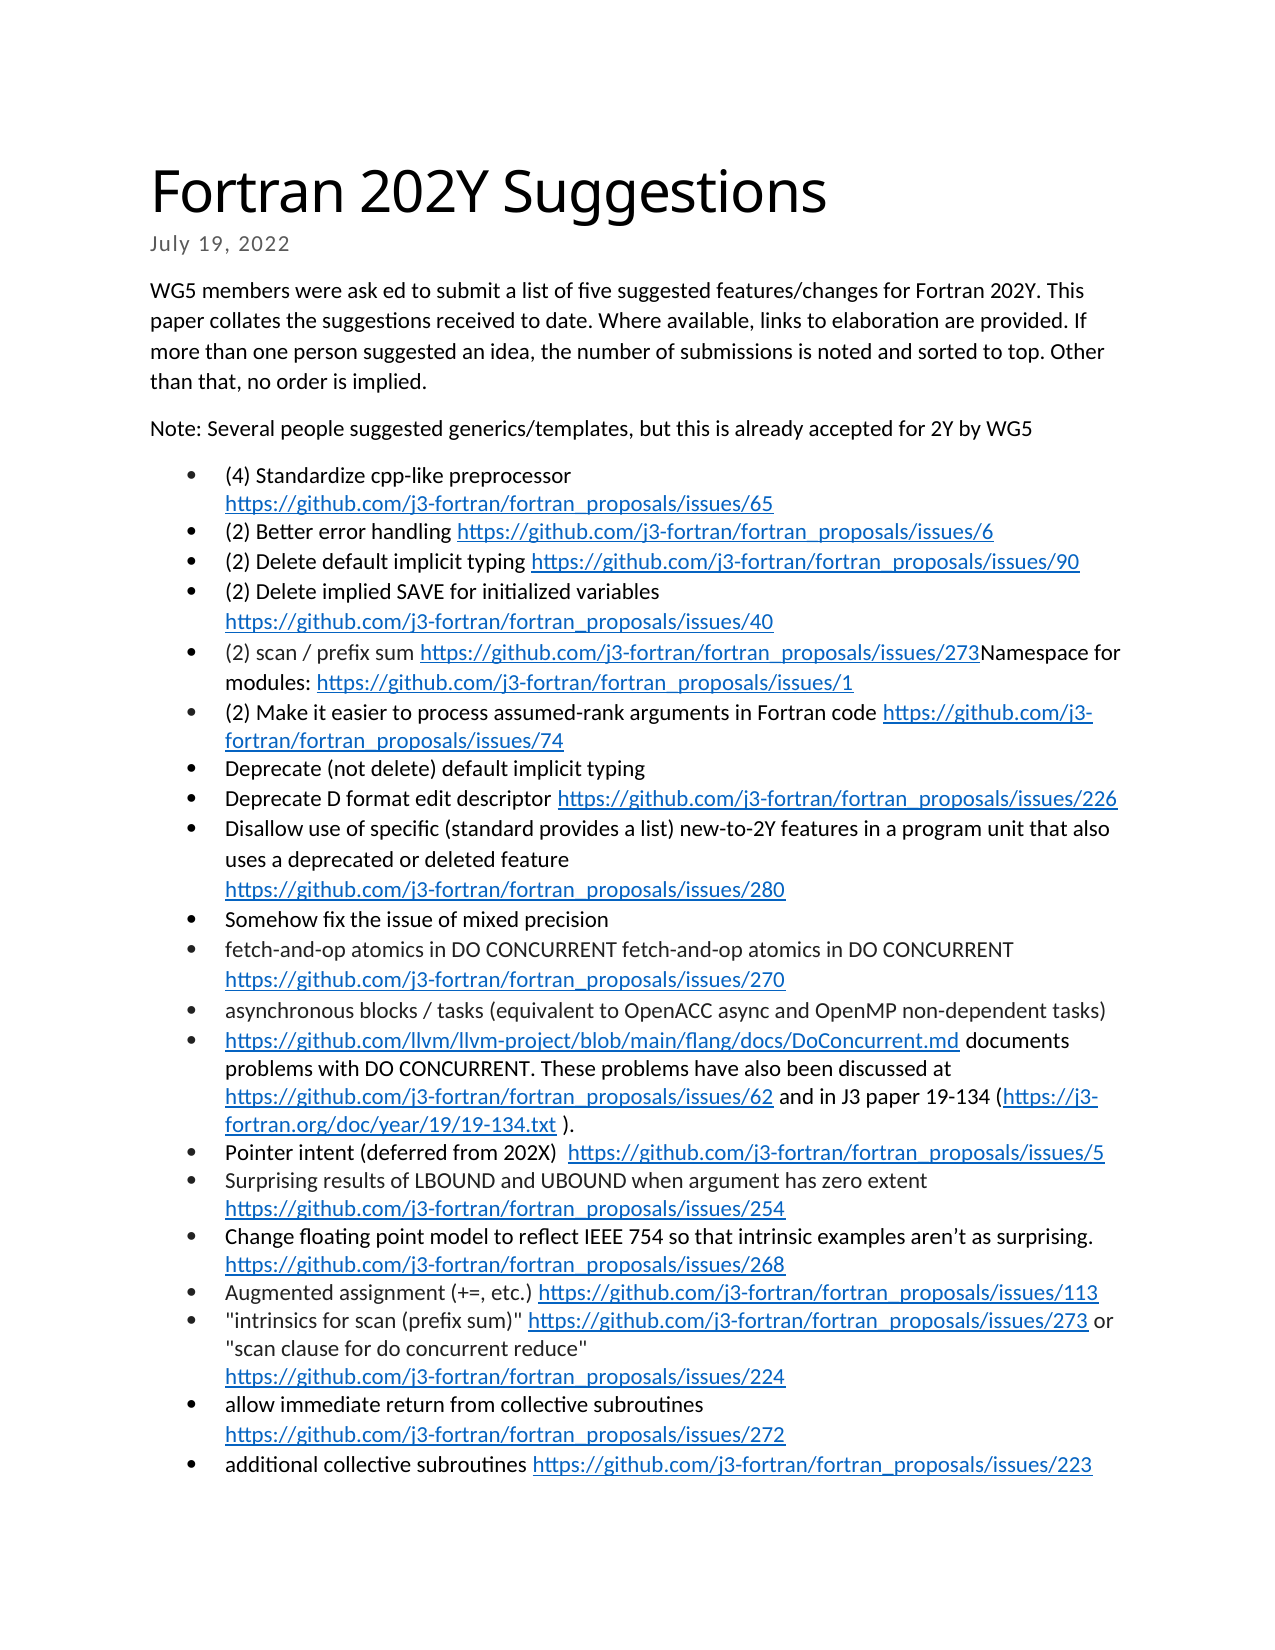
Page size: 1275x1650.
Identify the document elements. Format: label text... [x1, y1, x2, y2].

list (2) scan / prefix sum https://github.com/j3-fortran/fortran_proposals/issues/273Namespace for modules: https://github.com/j3-fortran/fortran_proposals/issues/1 [187, 638, 1125, 696]
list (4) Standardize cpp-like preprocessor https://github.com/j3-fortran/fortran_proposals/issues/65 [187, 461, 1125, 517]
list additional collective subroutines https://github.com/j3-fortran/fortran_proposals/issues/223 [187, 1451, 1125, 1479]
list Deprecate D format edit descriptor https://github.com/j3-fortran/fortran_proposals/issues/226 [187, 784, 1125, 812]
list fetch-and-op atomics in DO CONCURRENT fetch-and-op atomics in DO CONCURRENT https://github.com/j3-fortran/fortran_proposals/issues/270 [187, 935, 1125, 993]
list (2) Better error handling https://github.com/j3-fortran/fortran_proposals/issues/6 [187, 517, 1125, 545]
list Pointer intent (deferred from 202X) https://github.com/j3-fortran/fortran_proposals/issues/5 [187, 1138, 1125, 1166]
text Note: Several people suggested generics/templates, but this is already accepted for 2Y by WG5 [150, 414, 1125, 442]
subtitle July 19, 2022 [150, 229, 1125, 257]
list allow immediate return from collective subroutines https://github.com/j3-fortran/fortran_proposals/issues/272 [187, 1390, 1125, 1448]
list Somehow fix the issue of mixed precision [187, 905, 1125, 933]
list "intrinsics for scan (prefix sum)" https://github.com/j3-fortran/fortran_proposals/issues/273 or "scan clause for do concurrent reduce" https://github.com/j3-fortran/fortran_proposals/issues/224 [187, 1306, 1125, 1390]
list Disallow use of specific (standard provides a list) new-to-2Y features in a program unit that also uses a deprecated or deleted feature https://github.com/j3-fortran/fortran_proposals/issues/280 [187, 814, 1125, 903]
list Deprecate (not delete) default implicit typing [187, 754, 1125, 782]
list (2) Delete default implicit typing https://github.com/j3-fortran/fortran_proposals/issues/90 [187, 547, 1125, 575]
list https://github.com/llvm/llvm-project/blob/main/flang/docs/DoConcurrent.md documents problems with DO CONCURRENT. These problems have also been discussed at https://github.com/j3-fortran/fortran_proposals/issues/62 and in J3 paper 19-134 (https://j3-fortran.org/doc/year/19/19-134.txt ). [187, 1026, 1125, 1138]
list Augmented assignment (+=, etc.) https://github.com/j3-fortran/fortran_proposals/issues/113 [187, 1278, 1125, 1306]
list Surprising results of LBOUND and UBOUND when argument has zero extent https://github.com/j3-fortran/fortran_proposals/issues/254 [187, 1166, 1125, 1222]
list Change floating point model to reflect IEEE 754 so that intrinsic examples aren’t as surprising. https://github.com/j3-fortran/fortran_proposals/issues/268 [187, 1222, 1125, 1278]
list asynchronous blocks / tasks (equivalent to OpenACC async and OpenMP non-dependent tasks) [187, 996, 1125, 1024]
list (2) Delete implied SAVE for initialized variables https://github.com/j3-fortran/fortran_proposals/issues/40 [187, 577, 1125, 635]
title Fortran 202Y Suggestions [150, 150, 1125, 229]
text WG5 members were ask ed to submit a list of five suggested features/changes for Fortran 202Y. This paper collates the suggestions received to date. Where available, links to elaboration are provided. If more than one person suggested an idea, the number of submissions is noted and sorted to top. Other than that, no order is implied. [150, 276, 1125, 395]
list (2) Make it easier to process assumed-rank arguments in Fortran code https://github.com/j3-fortran/fortran_proposals/issues/74 [187, 698, 1125, 754]
